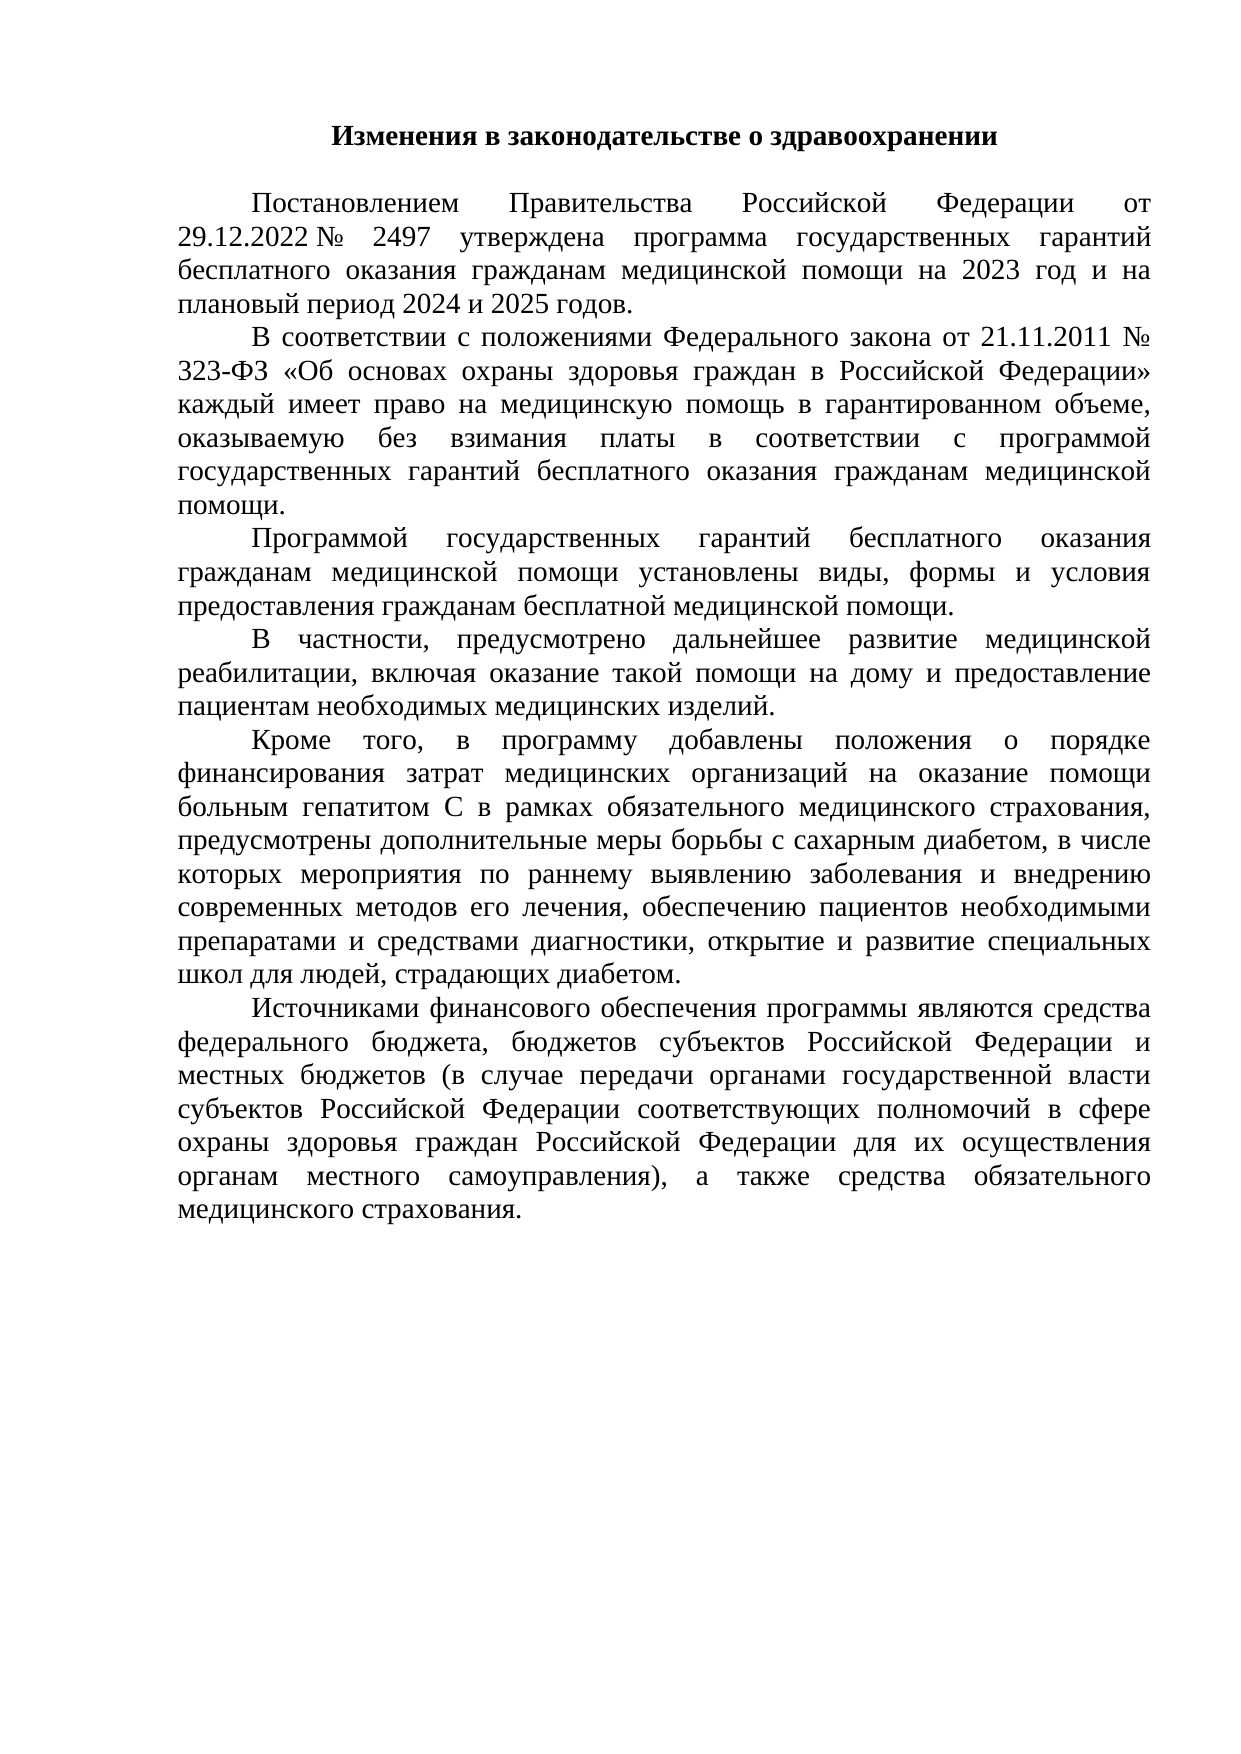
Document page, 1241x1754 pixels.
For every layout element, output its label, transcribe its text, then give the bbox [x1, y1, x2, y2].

text В частности, предусмотрено дальнейшее развитие медицинской реабилитации, включая оказание такой помощи на дому и предоставление пациентам необходимых медицинских изделий. [177, 621, 1152, 722]
text Изменения в законодательстве о здравоохранении [177, 118, 1152, 152]
text Постановлением Правительства Российской Федерации от 29.12.2022 № 2497 утверждена программа государственных гарантий бесплатного оказания гражданам медицинской помощи на 2023 год и на плановый период 2024 и 2025 годов. [177, 185, 1152, 319]
text Кроме того, в программу добавлены положения о порядке финансирования затрат медицинских организаций на оказание помощи больным гепатитом C в рамках обязательного медицинского страхования, предусмотрены дополнительные меры борьбы с сахарным диабетом, в числе которых мероприятия по раннему выявлению заболевания и внедрению современных методов его лечения, обеспечению пациентов необходимыми препаратами и средствами диагностики, открытие и развитие специальных школ для людей, страдающих диабетом. [177, 722, 1152, 990]
text Источниками финансового обеспечения программы являются средства федерального бюджета, бюджетов субъектов Российской Федерации и местных бюджетов (в случае передачи органами государственной власти субъектов Российской Федерации соответствующих полномочий в сфере охраны здоровья граждан Российской Федерации для их осуществления органам местного самоуправления), а также средства обязательного медицинского страхования. [177, 990, 1152, 1225]
text В соответствии с положениями Федерального закона от 21.11.2011 № 323-ФЗ «Об основах охраны здоровья граждан в Российской Федерации» каждый имеет право на медицинскую помощь в гарантированном объеме, оказываемую без взимания платы в соответствии с программой государственных гарантий бесплатного оказания гражданам медицинской помощи. [177, 319, 1152, 521]
text Программой государственных гарантий бесплатного оказания гражданам медицинской помощи установлены виды, формы и условия предоставления гражданам бесплатной медицинской помощи. [177, 521, 1152, 621]
